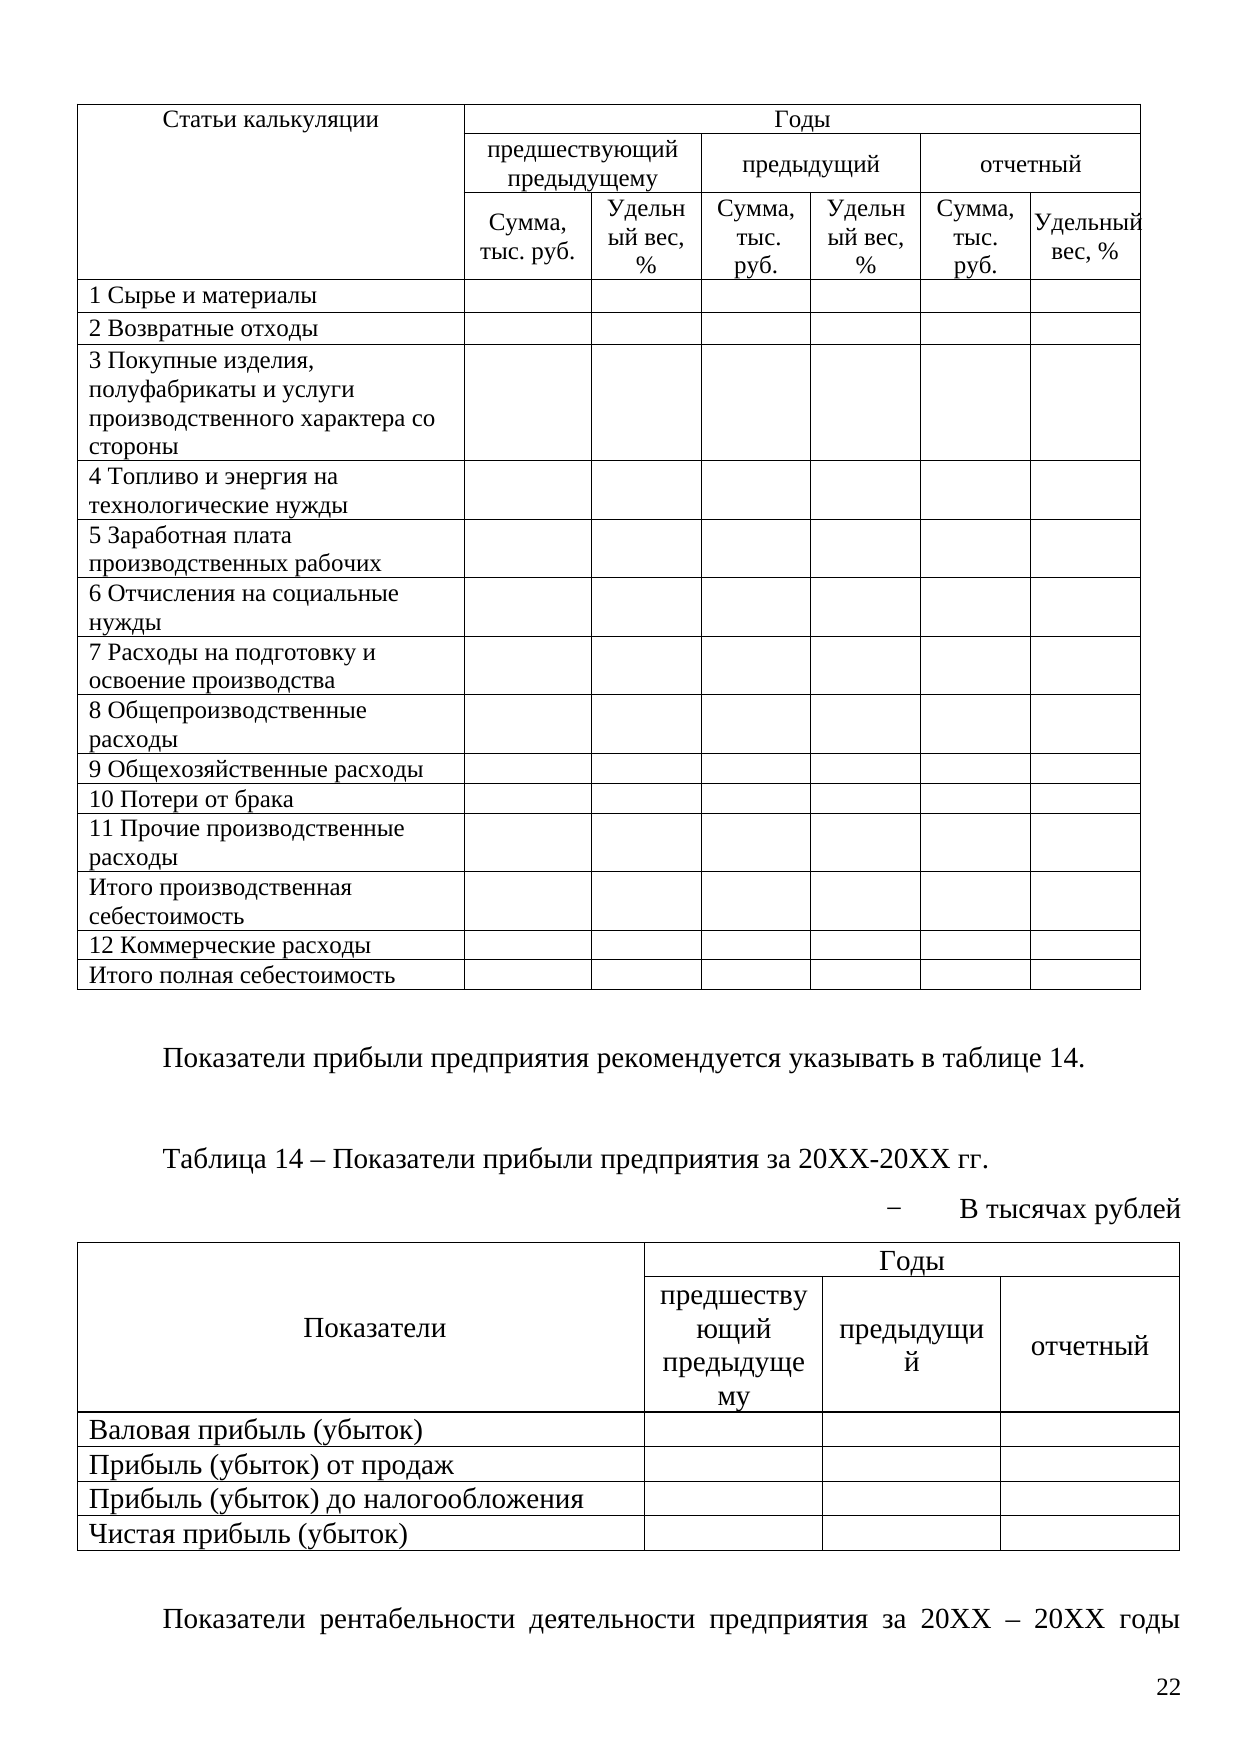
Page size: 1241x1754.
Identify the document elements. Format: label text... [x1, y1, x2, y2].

table_cell 7 Расходы на подготовку и освоение производства [78, 637, 464, 694]
table_cell 2 Возвратные отходы [78, 313, 464, 344]
table_cell Удельный вес, % [811, 193, 920, 279]
table_cell [1031, 754, 1140, 783]
table_cell [592, 461, 701, 519]
table_cell [921, 695, 1030, 753]
table_cell 6 Отчисления на социальные нужды [78, 578, 464, 636]
table_cell [1001, 1516, 1179, 1550]
table_cell [592, 280, 701, 312]
table_cell [811, 520, 920, 577]
table_cell 1 Сырье и материалы [78, 280, 464, 312]
table_cell [702, 578, 810, 636]
table_cell [921, 872, 1030, 929]
table_cell [465, 784, 591, 812]
table_cell [1031, 637, 1140, 694]
table_cell [811, 695, 920, 753]
table_cell 10 Потери от брака [78, 784, 464, 812]
table_cell [702, 872, 810, 929]
table_cell [811, 280, 920, 312]
table_cell предыдущий [702, 134, 920, 192]
table_cell [592, 578, 701, 636]
table_cell предшествующий предыдущему [645, 1277, 822, 1411]
table_cell Валовая прибыль (убыток) [78, 1413, 644, 1446]
table_cell [921, 578, 1030, 636]
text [89, 1601, 1181, 1635]
table_cell 12 Коммерческие расходы [78, 931, 464, 959]
table_cell Итого производственная себестоимость [78, 872, 464, 929]
table_cell [921, 814, 1030, 871]
table_cell [823, 1447, 1000, 1481]
table_cell [702, 520, 810, 577]
table_cell [465, 578, 591, 636]
table_cell [811, 872, 920, 929]
table_cell [592, 313, 701, 344]
table_cell [702, 695, 810, 753]
table_cell [465, 754, 591, 783]
text Таблица 14 – Показатели прибыли предприятия за 20ХХ-20ХХ гг. [162, 1141, 1181, 1174]
table_cell [592, 814, 701, 871]
table_header Годы [465, 105, 1140, 133]
table_cell Чистая прибыль (убыток) [78, 1516, 644, 1550]
table_cell [592, 872, 701, 929]
table_cell [921, 784, 1030, 812]
table_cell 9 Общехозяйственные расходы [78, 754, 464, 783]
table_cell [811, 637, 920, 694]
table_cell [1031, 872, 1140, 929]
table_cell [823, 1516, 1000, 1550]
table_cell [921, 637, 1030, 694]
table_cell [465, 960, 591, 989]
table_cell [811, 313, 920, 344]
table_cell [921, 313, 1030, 344]
table_cell Сумма, тыс. руб. [465, 193, 591, 279]
table_cell [465, 461, 591, 519]
table_cell [921, 931, 1030, 959]
table_cell [811, 345, 920, 460]
table_cell 5 Заработная плата производственных рабочих [78, 520, 464, 577]
table_cell [1031, 814, 1140, 871]
table_cell [1031, 461, 1140, 519]
table_cell [1031, 520, 1140, 577]
table_cell [592, 784, 701, 812]
table_cell [921, 754, 1030, 783]
table_cell [702, 345, 810, 460]
table_cell [592, 754, 701, 783]
table_cell [465, 931, 591, 959]
table_cell [465, 345, 591, 460]
table_cell Удельный вес, % [592, 193, 701, 279]
table_cell [592, 520, 701, 577]
table_cell [811, 960, 920, 989]
table_cell [1031, 313, 1140, 344]
table_cell [592, 345, 701, 460]
table_cell [702, 754, 810, 783]
table_cell [811, 754, 920, 783]
table_cell предыдущий [823, 1277, 1000, 1411]
table_cell [645, 1447, 822, 1481]
table_cell [811, 931, 920, 959]
table_cell [702, 461, 810, 519]
table_cell Удельный вес, % [1031, 193, 1140, 279]
table_cell [921, 345, 1030, 460]
table_cell [702, 637, 810, 694]
table_cell [592, 637, 701, 694]
table_cell [811, 578, 920, 636]
table_cell [465, 814, 591, 871]
table_cell [823, 1413, 1000, 1446]
table_cell [702, 814, 810, 871]
table_cell Прибыль (убыток) от продаж [78, 1447, 644, 1481]
table_cell [465, 313, 591, 344]
table_cell [1031, 784, 1140, 812]
table_cell [465, 637, 591, 694]
table_cell [702, 784, 810, 812]
table_cell [811, 814, 920, 871]
table_cell предшествующий предыдущему [465, 134, 701, 192]
table_cell [702, 280, 810, 312]
table_cell отчетный [1001, 1277, 1179, 1411]
table_header Статьи калькуляции [78, 105, 464, 279]
table_cell [1001, 1482, 1179, 1515]
table_cell [592, 960, 701, 989]
table_cell Сумма, тыс. руб. [921, 193, 1030, 279]
table_cell [1031, 280, 1140, 312]
table_cell [465, 695, 591, 753]
table_cell 4 Топливо и энергия на технологические нужды [78, 461, 464, 519]
table_cell [921, 960, 1030, 989]
table_cell [702, 313, 810, 344]
table_cell [645, 1516, 822, 1550]
table_cell [1031, 345, 1140, 460]
list В тысячах рублей [89, 1191, 1181, 1225]
table_cell отчетный [921, 134, 1140, 192]
text Показатели прибыли предприятия рекомендуется указывать в таблице 14. [89, 1040, 1181, 1074]
table_cell [1001, 1413, 1179, 1446]
table_cell [592, 695, 701, 753]
table_cell Итого полная себестоимость [78, 960, 464, 989]
table_cell [1031, 578, 1140, 636]
table_cell [702, 960, 810, 989]
table_cell [702, 931, 810, 959]
table_cell [811, 461, 920, 519]
table_cell Прибыль (убыток) до налогообложения [78, 1482, 644, 1515]
table_cell [1031, 695, 1140, 753]
table_cell [811, 1413, 822, 1446]
table_cell [823, 1482, 1000, 1515]
table_cell [921, 520, 1030, 577]
table_cell [592, 931, 701, 959]
table_header Годы [645, 1243, 1179, 1276]
table_cell 11 Прочие производственные расходы [78, 814, 464, 871]
table_cell [921, 461, 1030, 519]
table_cell [1001, 1447, 1179, 1481]
table_cell [465, 520, 591, 577]
table_cell 8 Общепроизводственные расходы [78, 695, 464, 753]
table_cell [645, 1482, 822, 1515]
table_cell [1031, 931, 1140, 959]
table_cell [811, 784, 920, 812]
table_cell [1031, 960, 1140, 989]
table_cell Сумма, тыс. руб. [702, 193, 810, 279]
table_header Показатели [78, 1243, 644, 1411]
table_cell 3 Покупные изделия, полуфабрикаты и услуги производственного характера со стороны [78, 345, 464, 460]
table_cell [465, 872, 591, 929]
table_cell [921, 280, 1030, 312]
table_cell [465, 280, 591, 312]
table_cell [645, 1413, 656, 1446]
